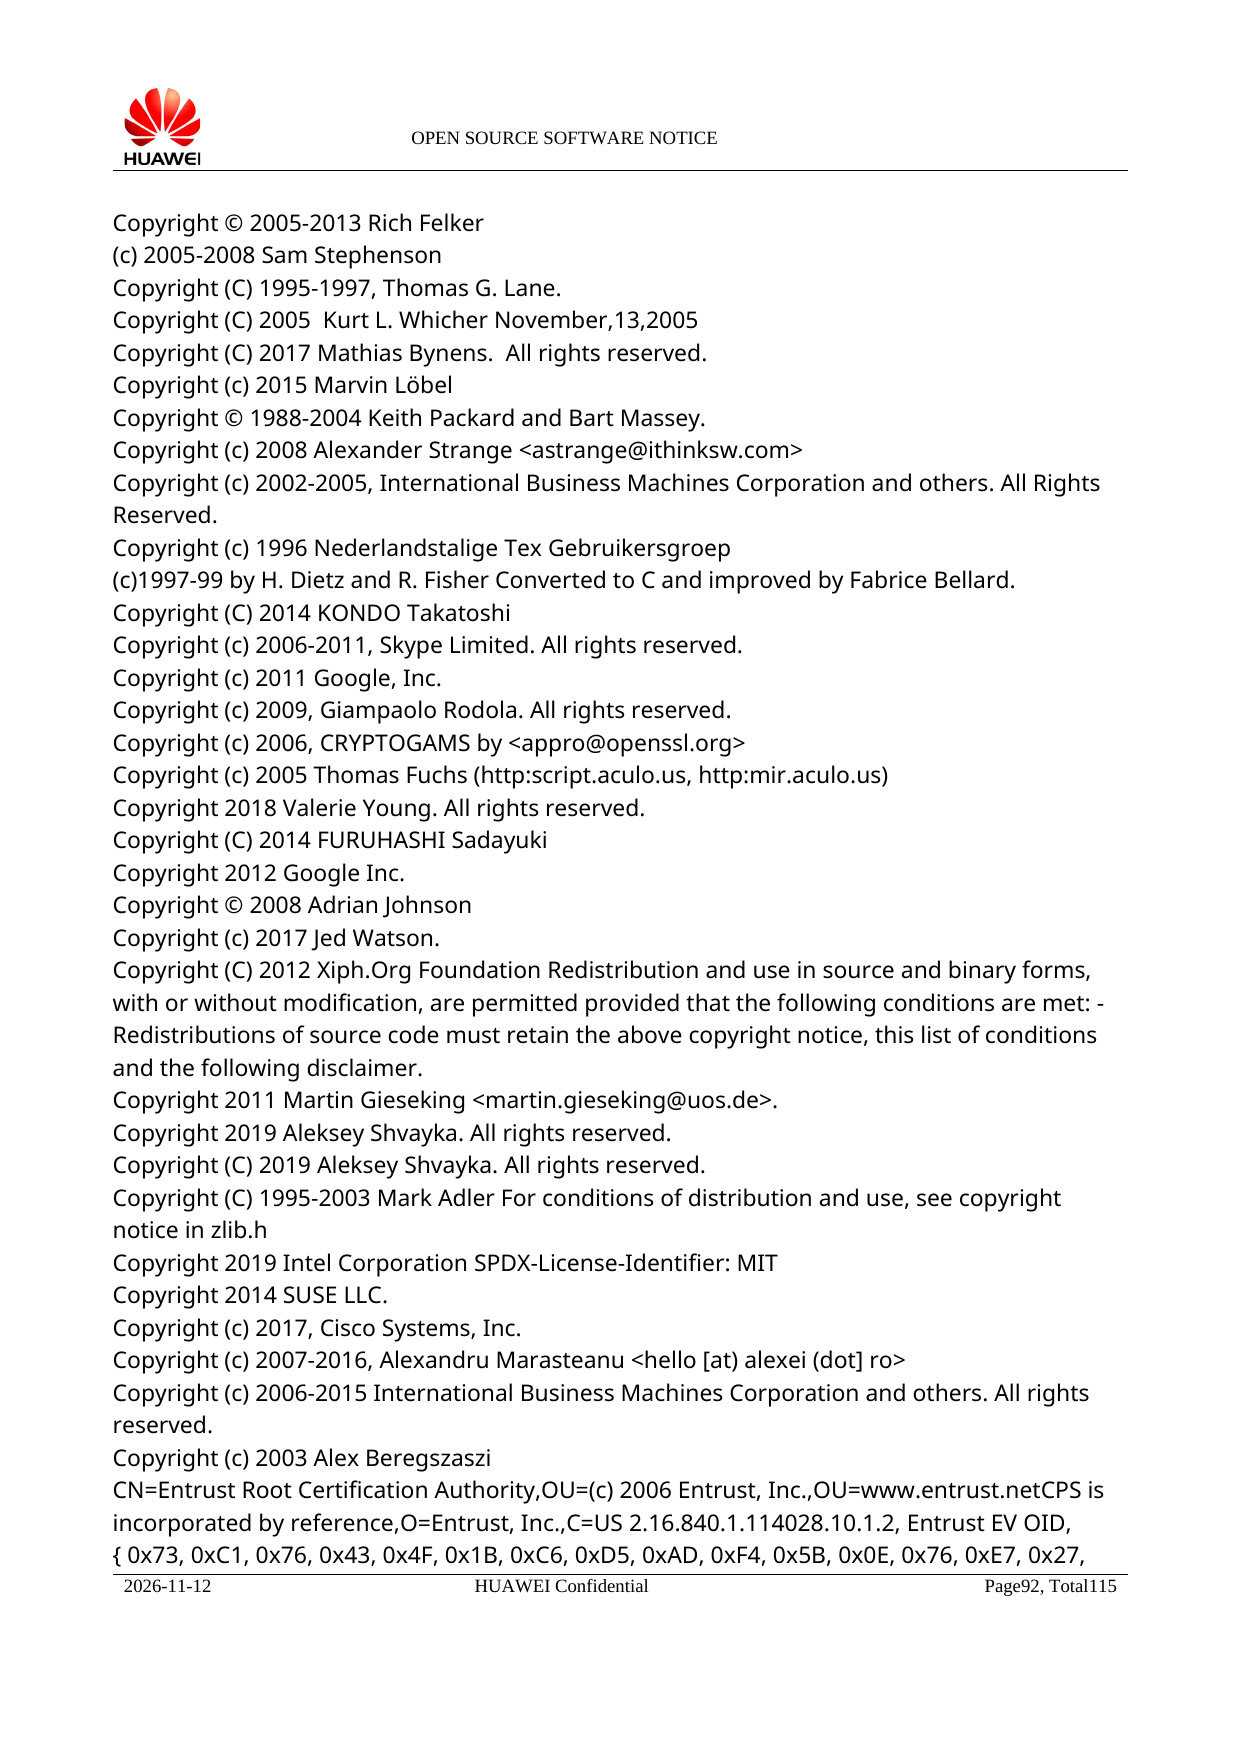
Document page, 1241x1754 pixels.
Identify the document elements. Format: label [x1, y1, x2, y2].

picture [124, 88, 201, 165]
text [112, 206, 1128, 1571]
